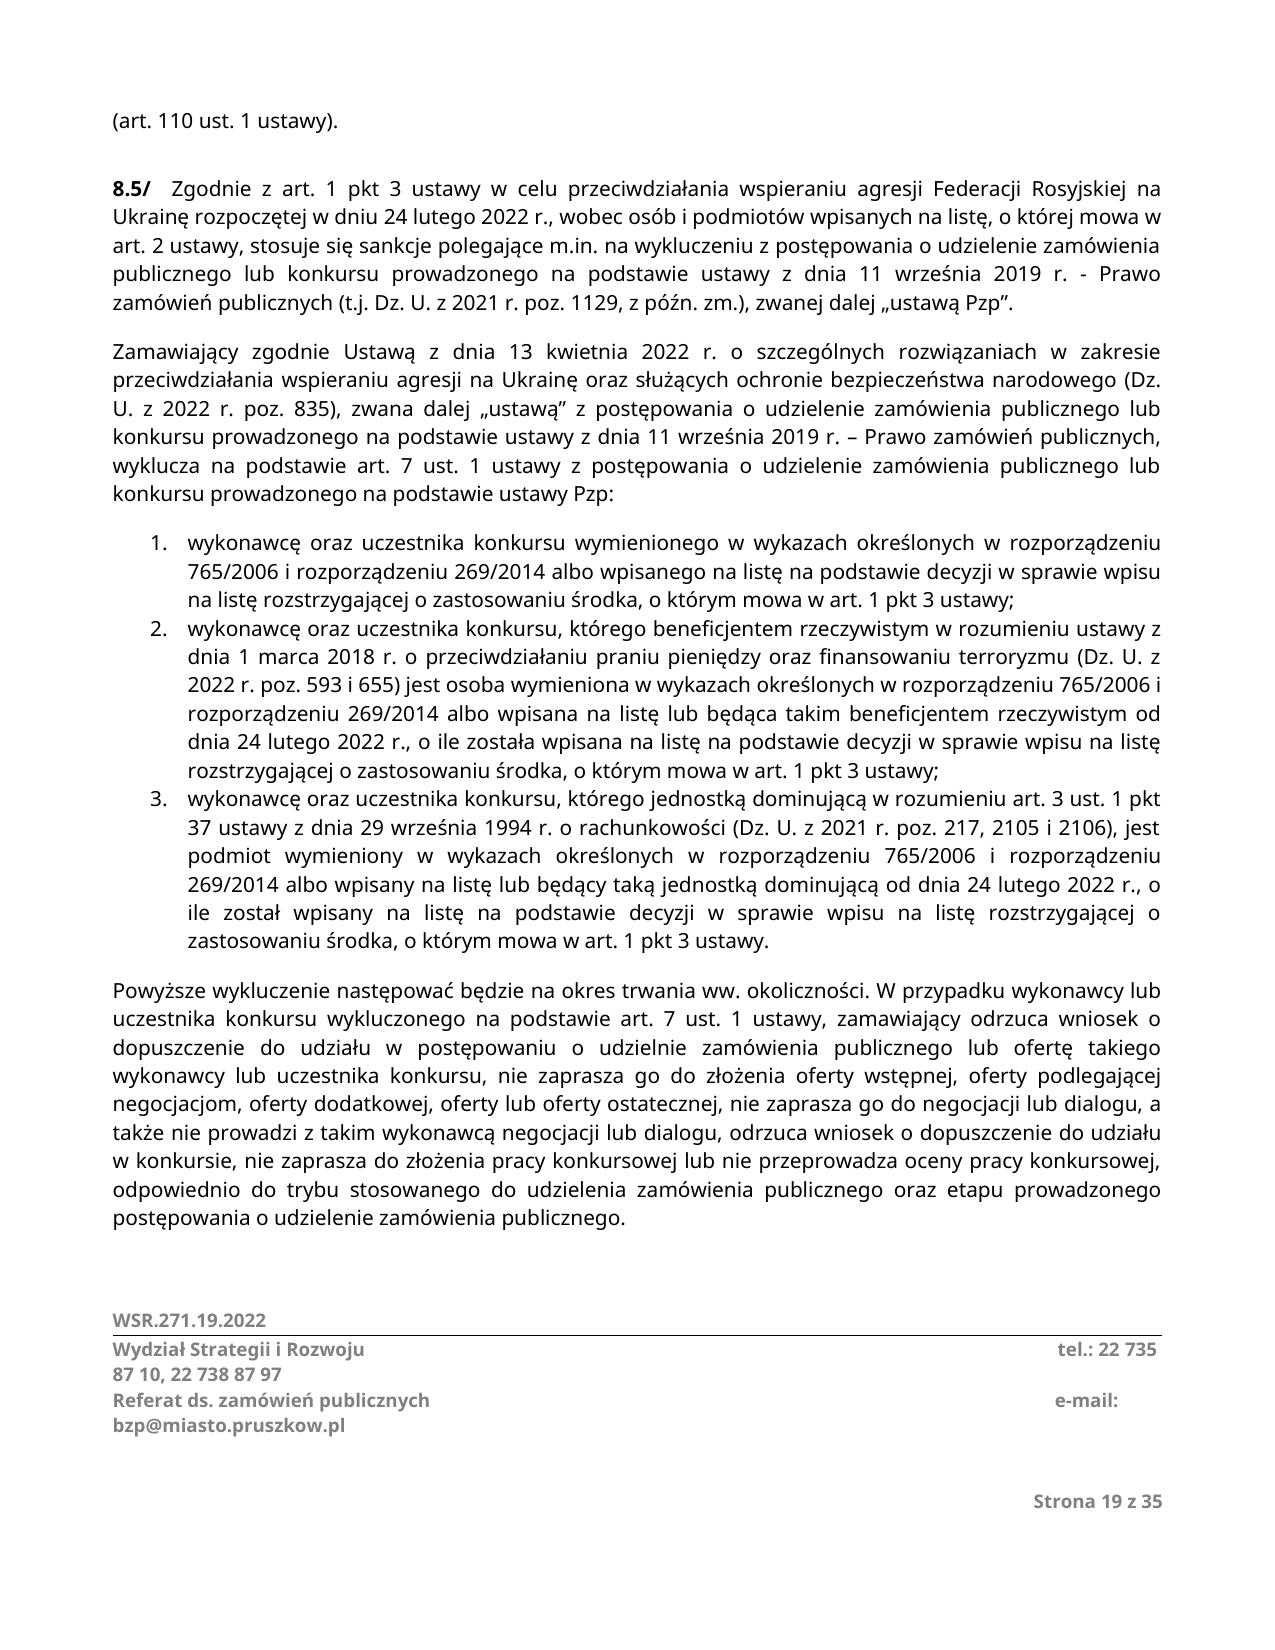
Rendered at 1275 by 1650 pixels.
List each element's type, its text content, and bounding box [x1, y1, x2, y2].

list wykonawcę oraz uczestnika konkursu wymienionego w wykazach określonych w rozporządzeniu 765/2006 i rozporządzeniu 269/2014 albo wpisanego na listę na podstawie decyzji w sprawie wpisu na listę rozstrzygającej o zastosowaniu środka, o którym mowa w art. 1 pkt 3 ustawy; [150, 528, 1162, 614]
text Zamawiający zgodnie Ustawą z dnia 13 kwietnia 2022 r. o szczególnych rozwiązaniach w zakresie przeciwdziałania wspieraniu agresji na Ukrainę oraz służących ochronie bezpieczeństwa narodowego (Dz. U. z 2022 r. poz. 835), zwana dalej „ustawą” z postępowania o udzielenie zamówienia publicznego lub konkursu prowadzonego na podstawie ustawy z dnia 11 września 2019 r. – Prawo zamówień publicznych, wyklucza na podstawie art. 7 ust. 1 ustawy z postępowania o udzielenie zamówienia publicznego lub konkursu prowadzonego na podstawie ustawy Pzp: [112, 337, 1162, 508]
list wykonawcę oraz uczestnika konkursu, którego beneficjentem rzeczywistym w rozumieniu ustawy z dnia 1 marca 2018 r. o przeciwdziałaniu praniu pieniędzy oraz finansowaniu terroryzmu (Dz. U. z 2022 r. poz. 593 i 655) jest osoba wymieniona w wykazach określonych w rozporządzeniu 765/2006 i rozporządzeniu 269/2014 albo wpisana na listę lub będąca takim beneficjentem rzeczywistym od dnia 24 lutego 2022 r., o ile została wpisana na listę na podstawie decyzji w sprawie wpisu na listę rozstrzygającej o zastosowaniu środka, o którym mowa w art. 1 pkt 3 ustawy; [150, 614, 1162, 784]
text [112, 107, 1162, 135]
list wykonawcę oraz uczestnika konkursu, którego jednostką dominującą w rozumieniu art. 3 ust. 1 pkt 37 ustawy z dnia 29 września 1994 r. o rachunkowości (Dz. U. z 2021 r. poz. 217, 2105 i 2106), jest podmiot wymieniony w wykazach określonych w rozporządzeniu 765/2006 i rozporządzeniu 269/2014 albo wpisany na listę lub będący taką jednostką dominującą od dnia 24 lutego 2022 r., o ile został wpisany na listę na podstawie decyzji w sprawie wpisu na listę rozstrzygającej o zastosowaniu środka, o którym mowa w art. 1 pkt 3 ustawy. [150, 784, 1162, 955]
text Powyższe wykluczenie następować będzie na okres trwania ww. okoliczności. W przypadku wykonawcy lub uczestnika konkursu wykluczonego na podstawie art. 7 ust. 1 ustawy, zamawiający odrzuca wniosek o dopuszczenie do udziału w postępowaniu o udzielnie zamówienia publicznego lub ofertę takiego wykonawcy lub uczestnika konkursu, nie zaprasza go do złożenia oferty wstępnej, oferty podlegającej negocjacjom, oferty dodatkowej, oferty lub oferty ostatecznej, nie zaprasza go do negocjacji lub dialogu, a także nie prowadzi z takim wykonawcą negocjacji lub dialogu, odrzuca wniosek o dopuszczenie do udziału w konkursie, nie zaprasza do złożenia pracy konkursowej lub nie przeprowadza oceny pracy konkursowej, odpowiednio do trybu stosowanego do udzielenia zamówienia publicznego oraz etapu prowadzonego postępowania o udzielenie zamówienia publicznego. [112, 976, 1162, 1232]
text 8.5/ Zgodnie z art. 1 pkt 3 ustawy w celu przeciwdziałania wspieraniu agresji Federacji Rosyjskiej na Ukrainę rozpoczętej w dniu 24 lutego 2022 r., wobec osób i podmiotów wpisanych na listę, o której mowa w art. 2 ustawy, stosuje się sankcje polegające m.in. na wykluczeniu z postępowania o udzielenie zamówienia publicznego lub konkursu prowadzonego na podstawie ustawy z dnia 11 września 2019 r. - Prawo zamówień publicznych (t.j. Dz. U. z 2021 r. poz. 1129, z późn. zm.), zwanej dalej „ustawą Pzp”. [112, 174, 1162, 316]
